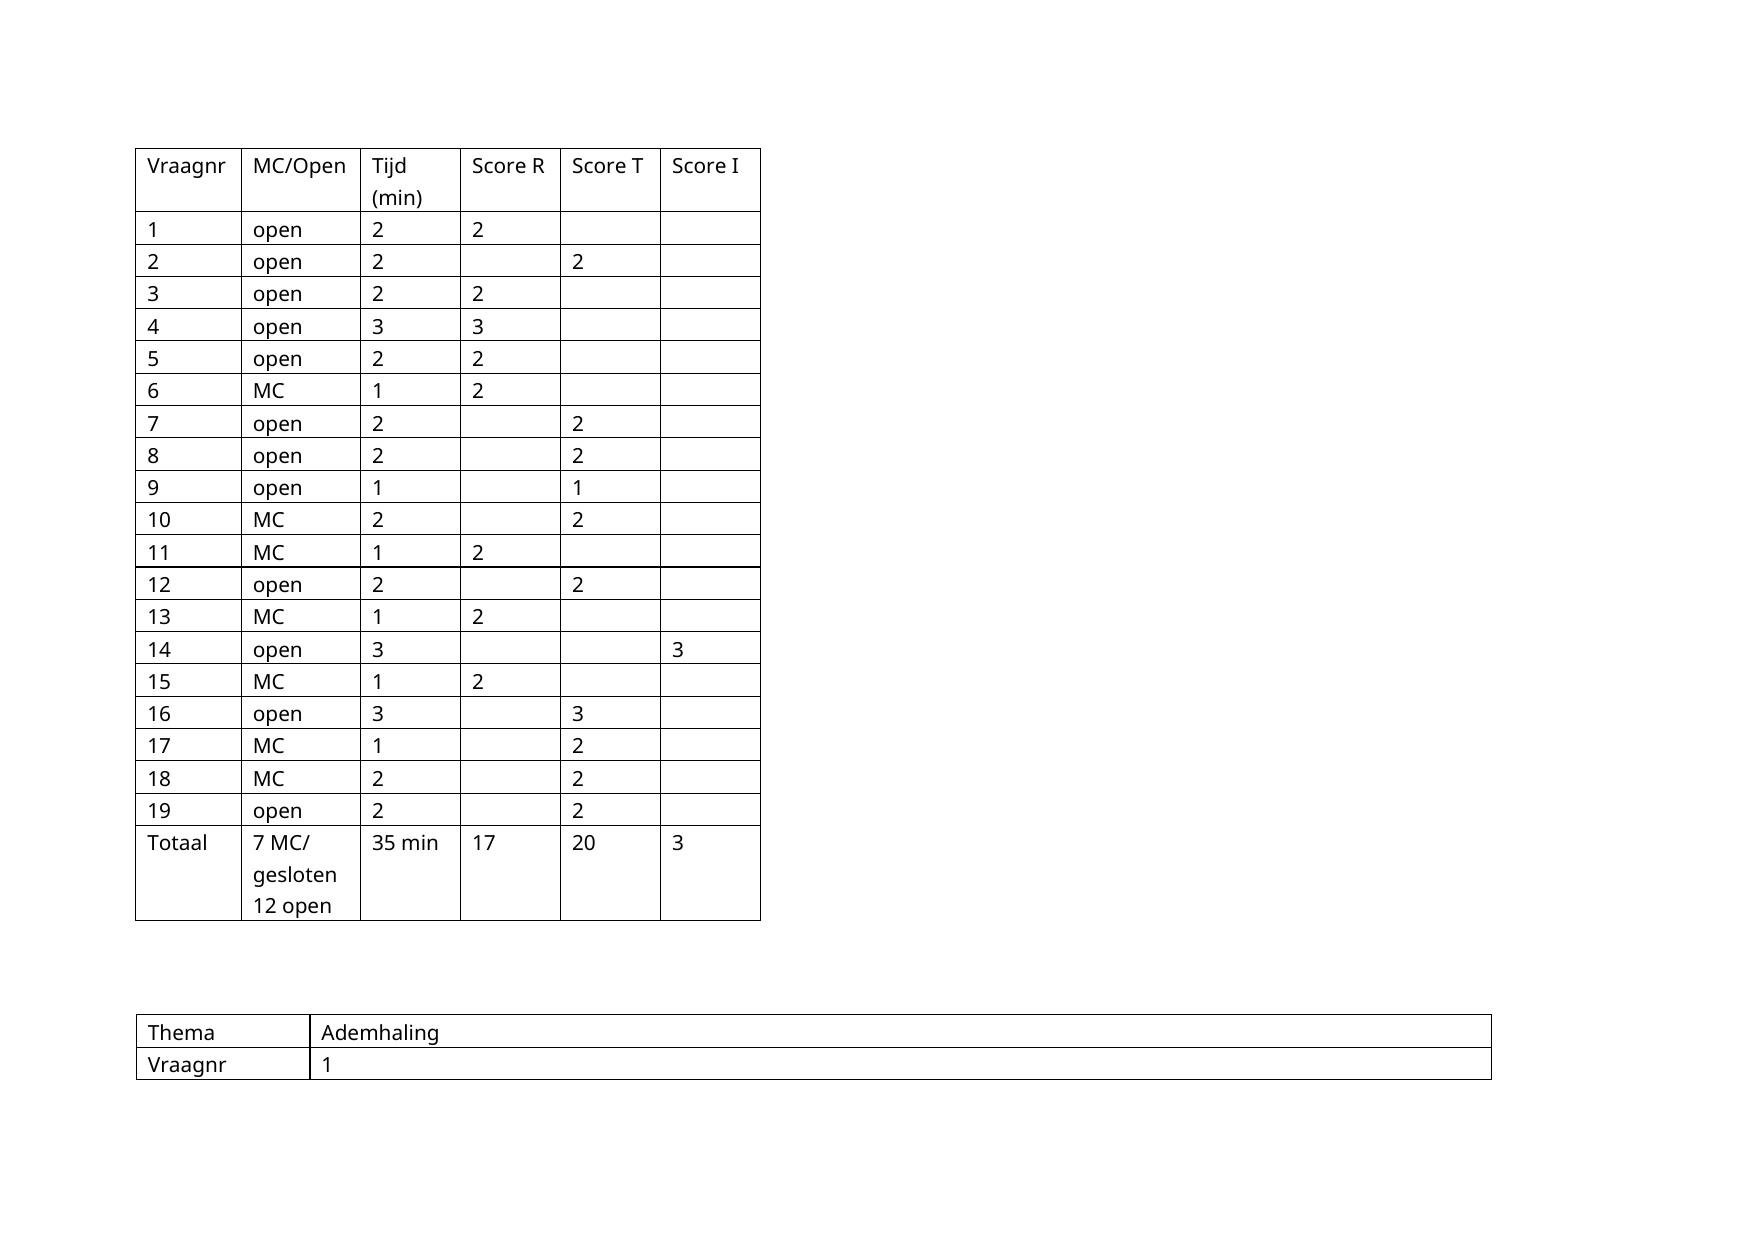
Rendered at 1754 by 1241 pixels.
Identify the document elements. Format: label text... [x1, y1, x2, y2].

table_header MC/Open [242, 149, 360, 211]
table_cell 2 [361, 568, 460, 599]
table_cell [661, 438, 760, 469]
table_cell 2 [361, 245, 460, 276]
table_cell [661, 697, 760, 728]
table_cell [661, 245, 760, 276]
table_cell [461, 729, 560, 760]
table_cell open [242, 277, 360, 308]
table_cell open [242, 212, 360, 243]
table_cell 1 [361, 600, 460, 631]
table_cell 20 [561, 826, 660, 919]
table_cell [661, 341, 760, 373]
table_cell 8 [136, 438, 241, 469]
table_cell 1 [361, 535, 460, 566]
table_cell open [242, 341, 360, 373]
table_cell 2 [561, 503, 660, 534]
table_cell [561, 374, 660, 405]
table_cell 2 [461, 600, 560, 631]
table_cell MC [242, 761, 360, 792]
table_cell [561, 535, 660, 566]
table_cell 2 [136, 245, 241, 276]
table_cell 19 [136, 794, 241, 825]
table_cell 3 [461, 309, 560, 340]
table_cell [561, 309, 660, 340]
table_cell [661, 471, 760, 502]
table_cell [661, 309, 760, 340]
table_cell MC [242, 503, 360, 534]
table_cell 7 MC/ gesloten 12 open [242, 826, 360, 919]
table_cell open [242, 309, 360, 340]
table_cell 3 [361, 632, 460, 663]
table_cell 12 [136, 568, 241, 599]
table_cell open [242, 794, 360, 825]
table_cell [661, 535, 760, 566]
table_header Ademhaling [311, 1015, 1491, 1047]
table_cell 1 [361, 729, 460, 760]
table_cell [561, 212, 660, 243]
table_cell 4 [136, 309, 241, 340]
table_cell 2 [461, 535, 560, 566]
table_cell MC [242, 729, 360, 760]
table_header Score T [561, 149, 660, 211]
table_cell 2 [361, 761, 460, 792]
table_cell 1 [361, 374, 460, 405]
table_cell [561, 664, 660, 696]
table_cell 2 [461, 664, 560, 696]
table_header Tijd (min) [361, 149, 460, 211]
table_cell [661, 664, 760, 696]
table_cell open [242, 406, 360, 437]
table_cell 3 [361, 697, 460, 728]
table_cell 2 [361, 438, 460, 469]
table_cell 1 [136, 212, 241, 243]
table_cell Totaal [136, 826, 241, 919]
table_cell [661, 374, 760, 405]
table_header Vraagnr [136, 149, 241, 211]
table_cell open [242, 568, 360, 599]
table_cell 18 [136, 761, 241, 792]
table_cell MC [242, 600, 360, 631]
table_cell 2 [361, 503, 460, 534]
table_cell 17 [136, 729, 241, 760]
table_cell 3 [661, 632, 760, 663]
table_cell 2 [361, 212, 460, 243]
table_cell 11 [136, 535, 241, 566]
table_header Thema [137, 1015, 309, 1047]
table_cell 5 [136, 341, 241, 373]
table_cell [461, 568, 560, 599]
table_cell 2 [561, 729, 660, 760]
table_cell [661, 600, 760, 631]
table_cell 1 [361, 664, 460, 696]
table_cell MC [242, 374, 360, 405]
table_cell open [242, 632, 360, 663]
table_cell [561, 600, 660, 631]
table_cell 3 [361, 309, 460, 340]
table_cell [461, 761, 560, 792]
table_cell [461, 438, 560, 469]
table_cell 9 [136, 471, 241, 502]
table_cell 2 [561, 438, 660, 469]
table_cell 2 [561, 761, 660, 792]
table_cell [661, 212, 760, 243]
table_cell 2 [461, 212, 560, 243]
table_cell 2 [561, 245, 660, 276]
table_cell open [242, 471, 360, 502]
table_cell Vraagnr [137, 1048, 309, 1079]
table_cell [461, 794, 560, 825]
table_cell 13 [136, 600, 241, 631]
table_cell 14 [136, 632, 241, 663]
table_cell open [242, 245, 360, 276]
table_cell [561, 632, 660, 663]
table_cell [661, 277, 760, 308]
table_header Score I [661, 149, 760, 211]
table_cell [661, 503, 760, 534]
table_cell 6 [136, 374, 241, 405]
table_cell [561, 341, 660, 373]
table_cell [561, 277, 660, 308]
table_cell 2 [561, 406, 660, 437]
table_cell 35 min [361, 826, 460, 919]
table_cell MC [242, 535, 360, 566]
table_cell 16 [136, 697, 241, 728]
table_cell 2 [461, 277, 560, 308]
table_cell [661, 761, 760, 792]
table_cell 2 [461, 341, 560, 373]
table_cell [661, 406, 760, 437]
table_cell open [242, 438, 360, 469]
table_cell 7 [136, 406, 241, 437]
table_cell 3 [561, 697, 660, 728]
table_cell 2 [361, 794, 460, 825]
table_cell 2 [361, 341, 460, 373]
table_header Score R [461, 149, 560, 211]
table_cell 17 [461, 826, 560, 919]
table_cell MC [242, 664, 360, 696]
table_cell 10 [136, 503, 241, 534]
table_cell 3 [136, 277, 241, 308]
table_cell [461, 697, 560, 728]
table_cell 2 [561, 568, 660, 599]
table_cell 2 [361, 406, 460, 437]
table_cell [461, 503, 560, 534]
table_cell 2 [461, 374, 560, 405]
table_cell [461, 406, 560, 437]
table_cell 1 [311, 1048, 1491, 1079]
table_cell [461, 245, 560, 276]
table_cell 3 [661, 826, 760, 919]
table_cell 15 [136, 664, 241, 696]
table_cell open [242, 697, 360, 728]
table_cell [461, 632, 560, 663]
table_cell 2 [361, 277, 460, 308]
table_cell [661, 729, 760, 760]
table_cell [661, 568, 760, 599]
table_cell [461, 471, 560, 502]
table_cell 1 [561, 471, 660, 502]
table_cell 2 [561, 794, 660, 825]
table_cell 1 [361, 471, 460, 502]
table_cell [661, 794, 760, 825]
